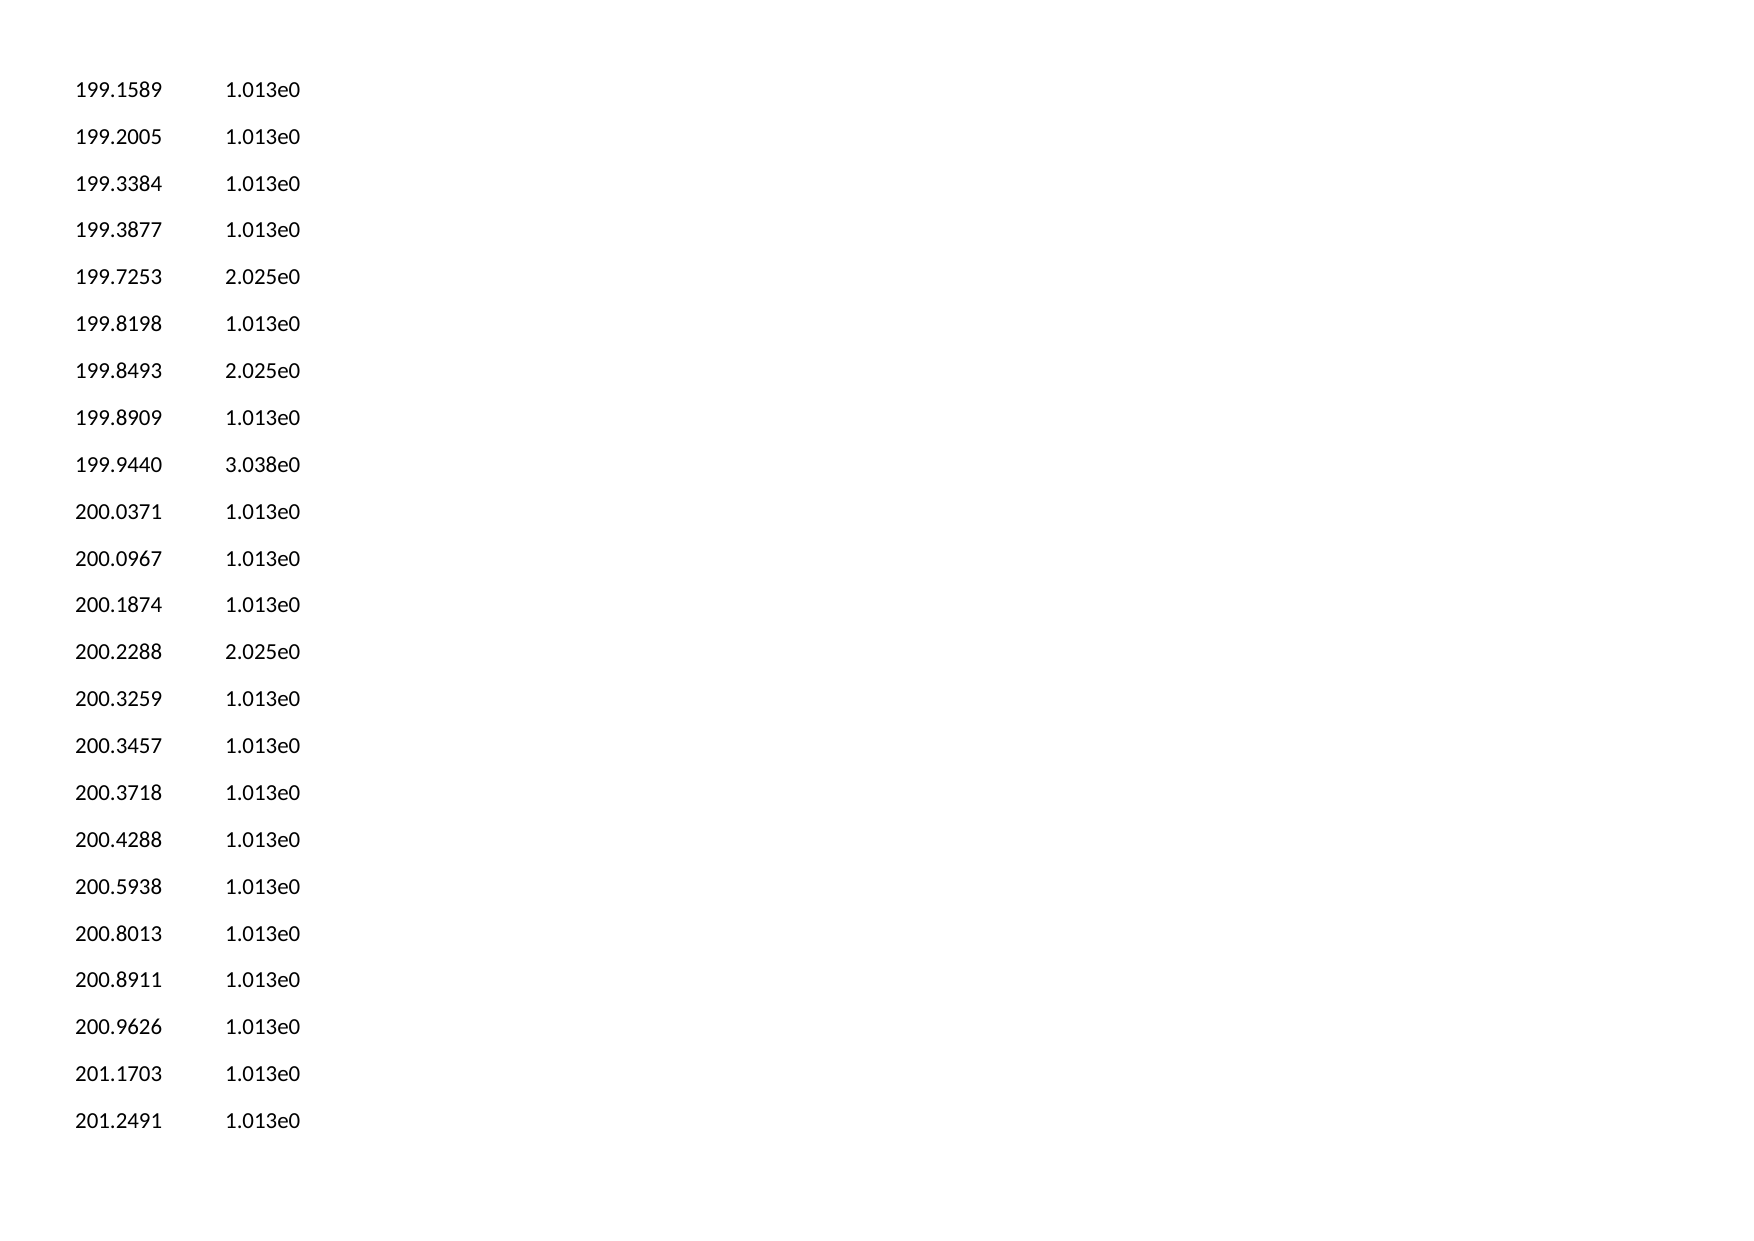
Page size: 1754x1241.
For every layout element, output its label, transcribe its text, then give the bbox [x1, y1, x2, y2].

text 200.4288 1.013e0 [75, 825, 1679, 853]
text 200.1874 1.013e0 [75, 591, 1679, 619]
text 199.8909 1.013e0 [75, 403, 1679, 431]
text 200.8911 1.013e0 [75, 966, 1679, 994]
text 199.8198 1.013e0 [75, 309, 1679, 337]
text 199.3384 1.013e0 [75, 169, 1679, 197]
text 200.0371 1.013e0 [75, 497, 1679, 525]
text 200.3457 1.013e0 [75, 731, 1679, 759]
text 199.9440 3.038e0 [75, 450, 1679, 478]
text 199.2005 1.013e0 [75, 122, 1679, 150]
text 199.8493 2.025e0 [75, 356, 1679, 384]
text 201.1703 1.013e0 [75, 1059, 1679, 1087]
text 200.8013 1.013e0 [75, 919, 1679, 947]
text 200.0967 1.013e0 [75, 544, 1679, 572]
text 200.2288 2.025e0 [75, 637, 1679, 666]
text 201.2491 1.013e0 [75, 1106, 1679, 1134]
text 200.3259 1.013e0 [75, 684, 1679, 712]
text 200.3718 1.013e0 [75, 778, 1679, 806]
text 199.7253 2.025e0 [75, 262, 1679, 291]
text 199.1589 1.013e0 [75, 75, 1679, 103]
text 200.9626 1.013e0 [75, 1012, 1679, 1041]
text 200.5938 1.013e0 [75, 872, 1679, 900]
text 199.3877 1.013e0 [75, 216, 1679, 244]
